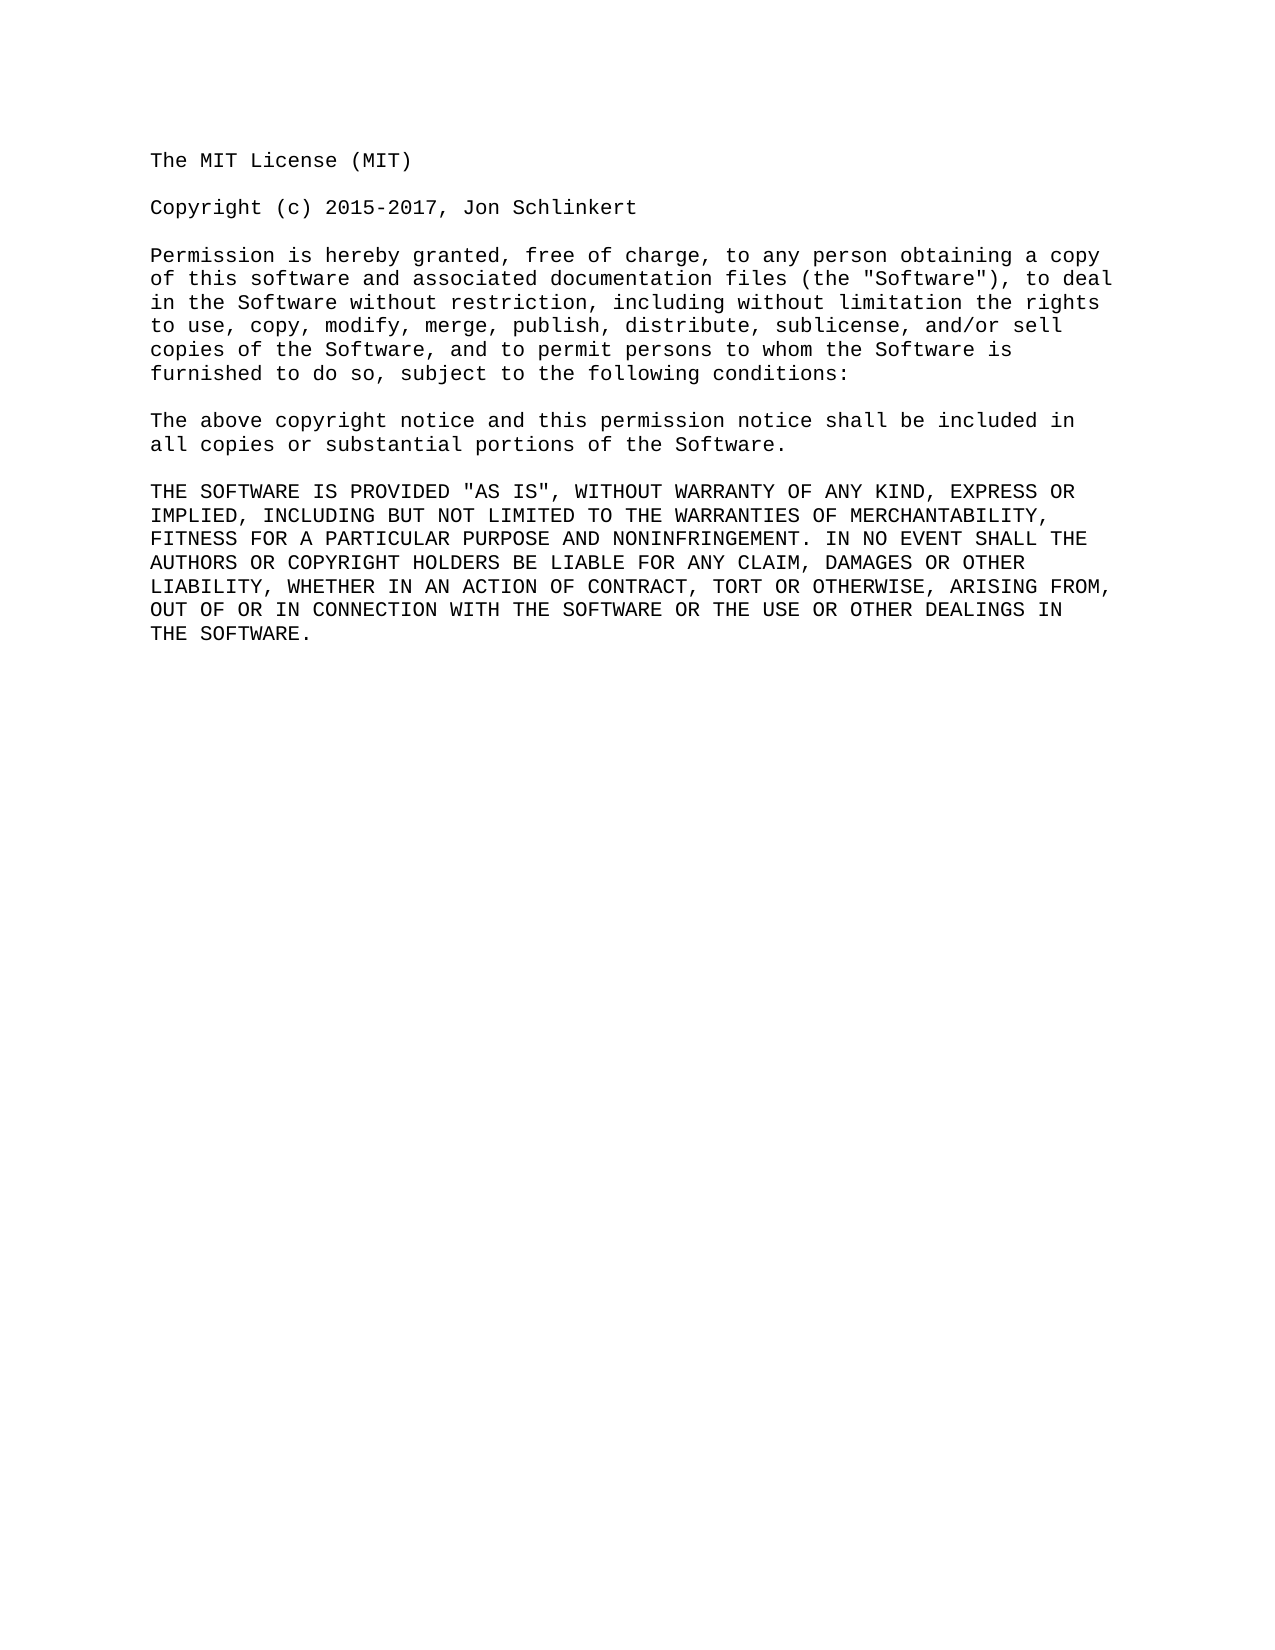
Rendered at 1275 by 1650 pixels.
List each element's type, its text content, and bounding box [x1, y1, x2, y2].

text copies of the Software, and to permit persons to whom the Software is [150, 339, 1125, 363]
text IMPLIED, INCLUDING BUT NOT LIMITED TO THE WARRANTIES OF MERCHANTABILITY, [150, 505, 1125, 528]
text The MIT License (MIT) [150, 150, 1125, 174]
text all copies or substantial portions of the Software. [150, 434, 1125, 457]
text of this software and associated documentation files (the "Software"), to deal [150, 268, 1125, 292]
text The above copyright notice and this permission notice shall be included in [150, 410, 1125, 434]
text LIABILITY, WHETHER IN AN ACTION OF CONTRACT, TORT OR OTHERWISE, ARISING FROM, [150, 576, 1125, 599]
text Copyright (c) 2015-2017, Jon Schlinkert [150, 197, 1125, 221]
text THE SOFTWARE IS PROVIDED "AS IS", WITHOUT WARRANTY OF ANY KIND, EXPRESS OR [150, 481, 1125, 505]
text furnished to do so, subject to the following conditions: [150, 363, 1125, 386]
text AUTHORS OR COPYRIGHT HOLDERS BE LIABLE FOR ANY CLAIM, DAMAGES OR OTHER [150, 552, 1125, 576]
text to use, copy, modify, merge, publish, distribute, sublicense, and/or sell [150, 316, 1125, 339]
text THE SOFTWARE. [150, 623, 1125, 647]
text FITNESS FOR A PARTICULAR PURPOSE AND NONINFRINGEMENT. IN NO EVENT SHALL THE [150, 528, 1125, 552]
text Permission is hereby granted, free of charge, to any person obtaining a copy [150, 244, 1125, 268]
text OUT OF OR IN CONNECTION WITH THE SOFTWARE OR THE USE OR OTHER DEALINGS IN [150, 599, 1125, 623]
text in the Software without restriction, including without limitation the rights [150, 292, 1125, 316]
